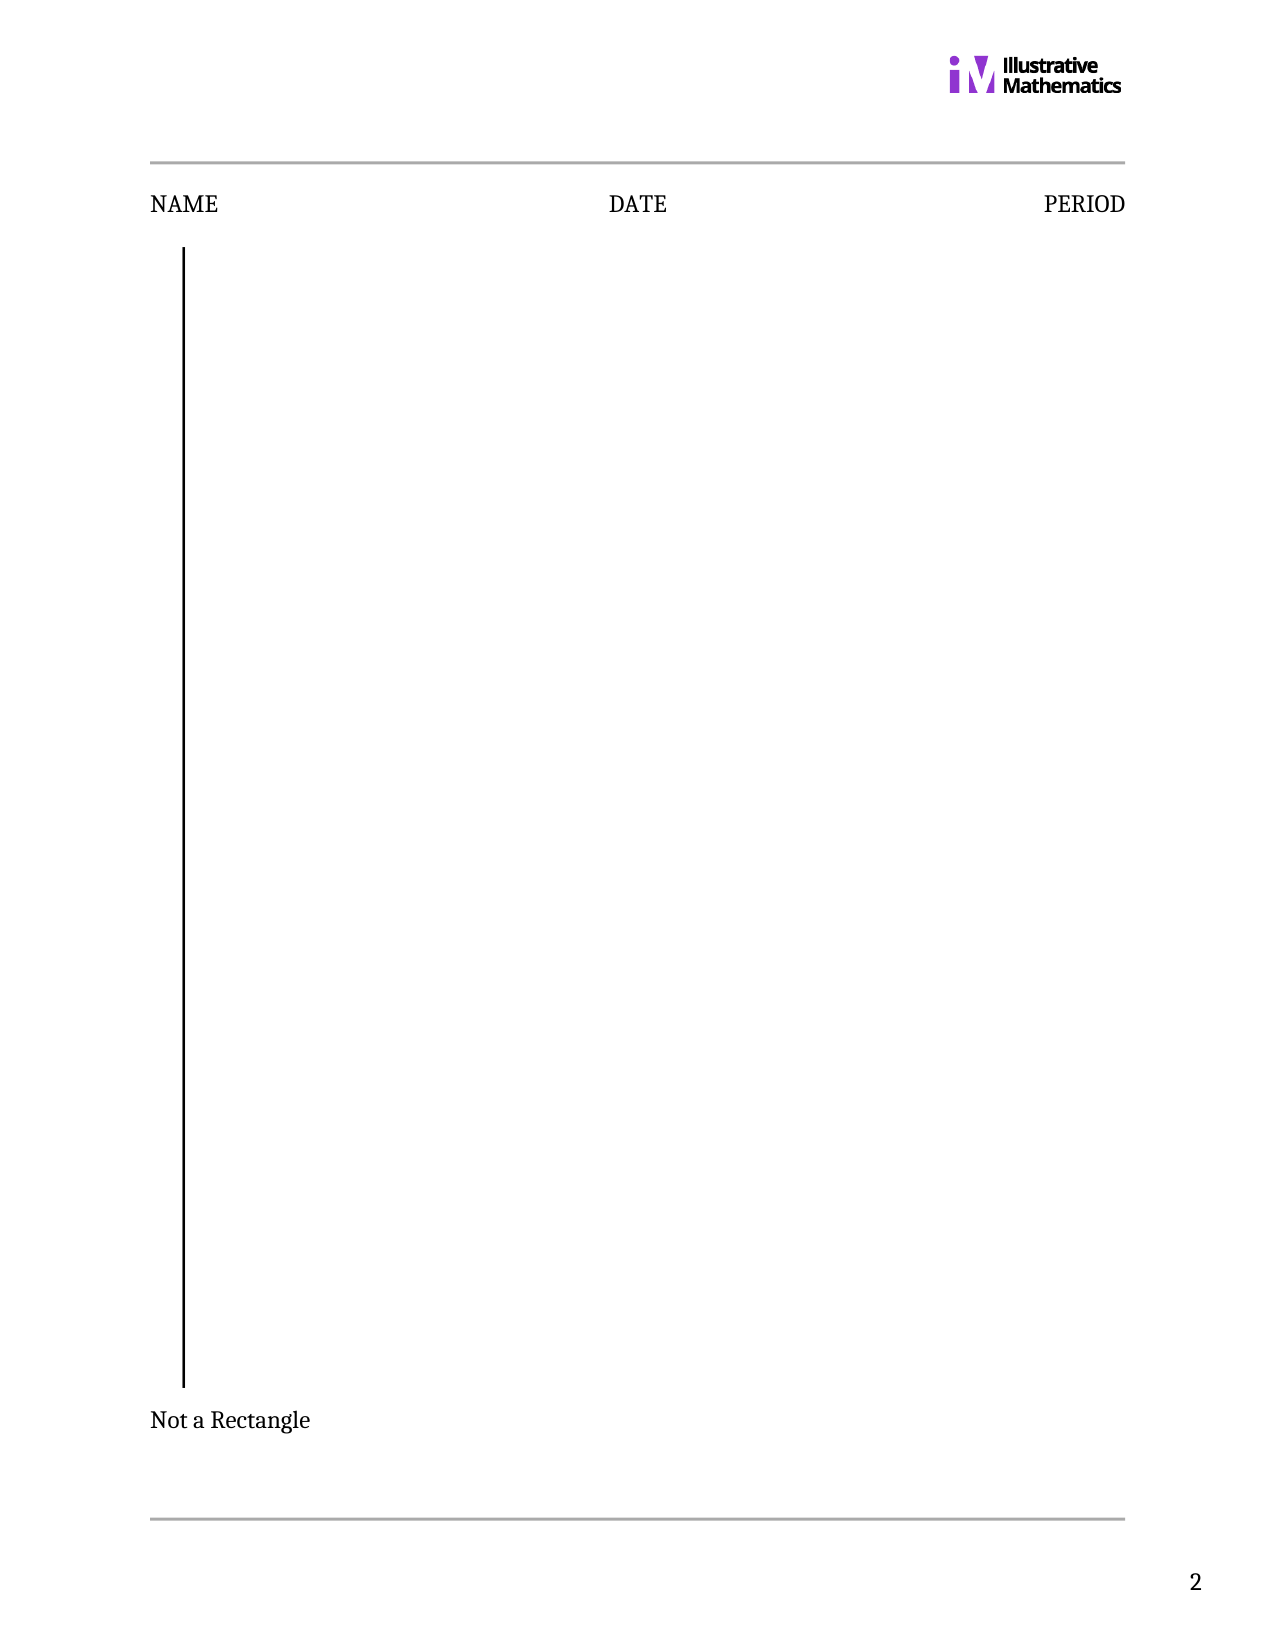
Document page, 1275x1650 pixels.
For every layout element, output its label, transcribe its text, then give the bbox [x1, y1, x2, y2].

picture [949, 55, 1121, 93]
text Not a Rectangle [150, 1406, 1125, 1435]
picture [168, 247, 199, 1388]
